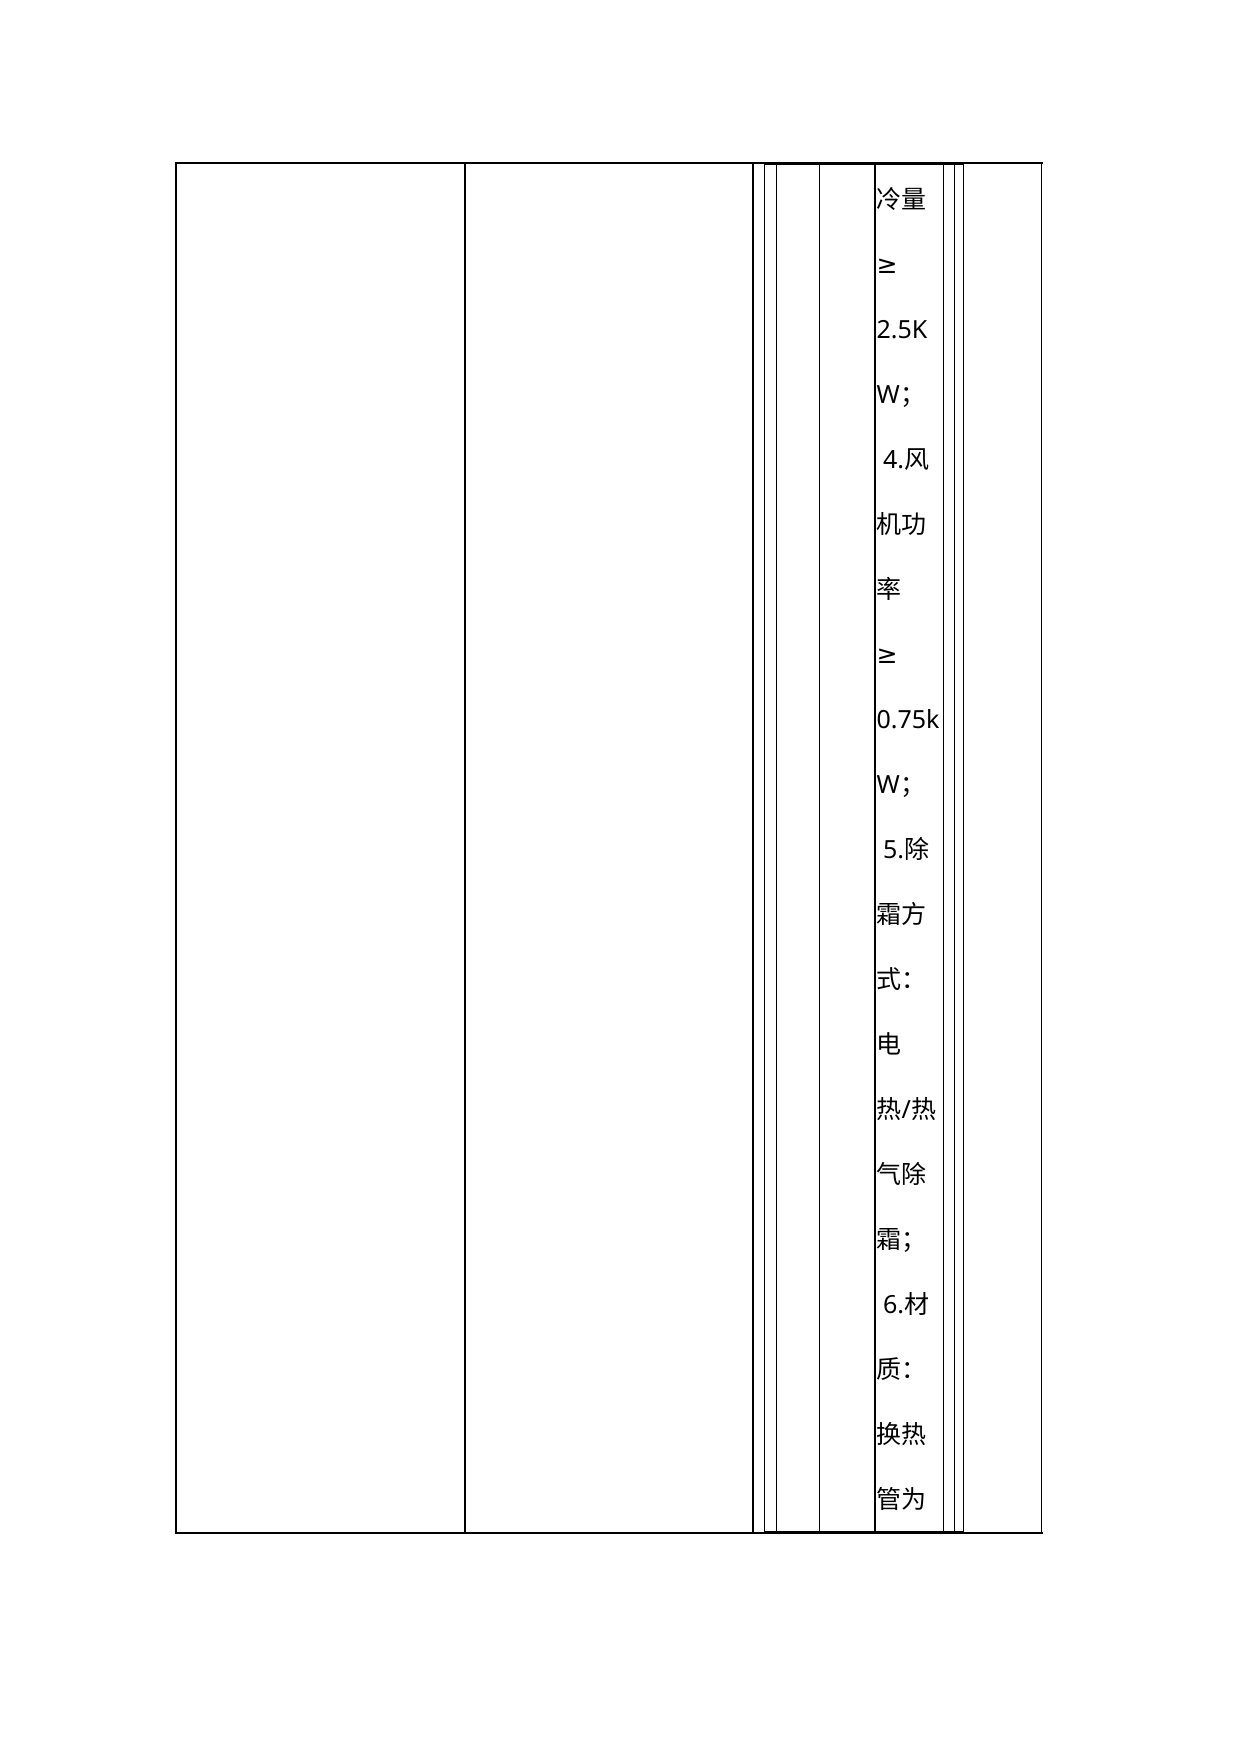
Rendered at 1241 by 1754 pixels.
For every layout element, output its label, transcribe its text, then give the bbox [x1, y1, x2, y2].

table_cell [754, 164, 764, 1532]
table_cell [765, 165, 776, 1531]
table_cell 1 [177, 164, 464, 1532]
table_cell [944, 165, 954, 1531]
table_cell [466, 164, 752, 1532]
table_cell [777, 165, 819, 1531]
table_cell [876, 165, 943, 1531]
table_cell [955, 165, 963, 1531]
table_cell [964, 164, 1041, 1532]
table_cell [820, 165, 874, 1531]
